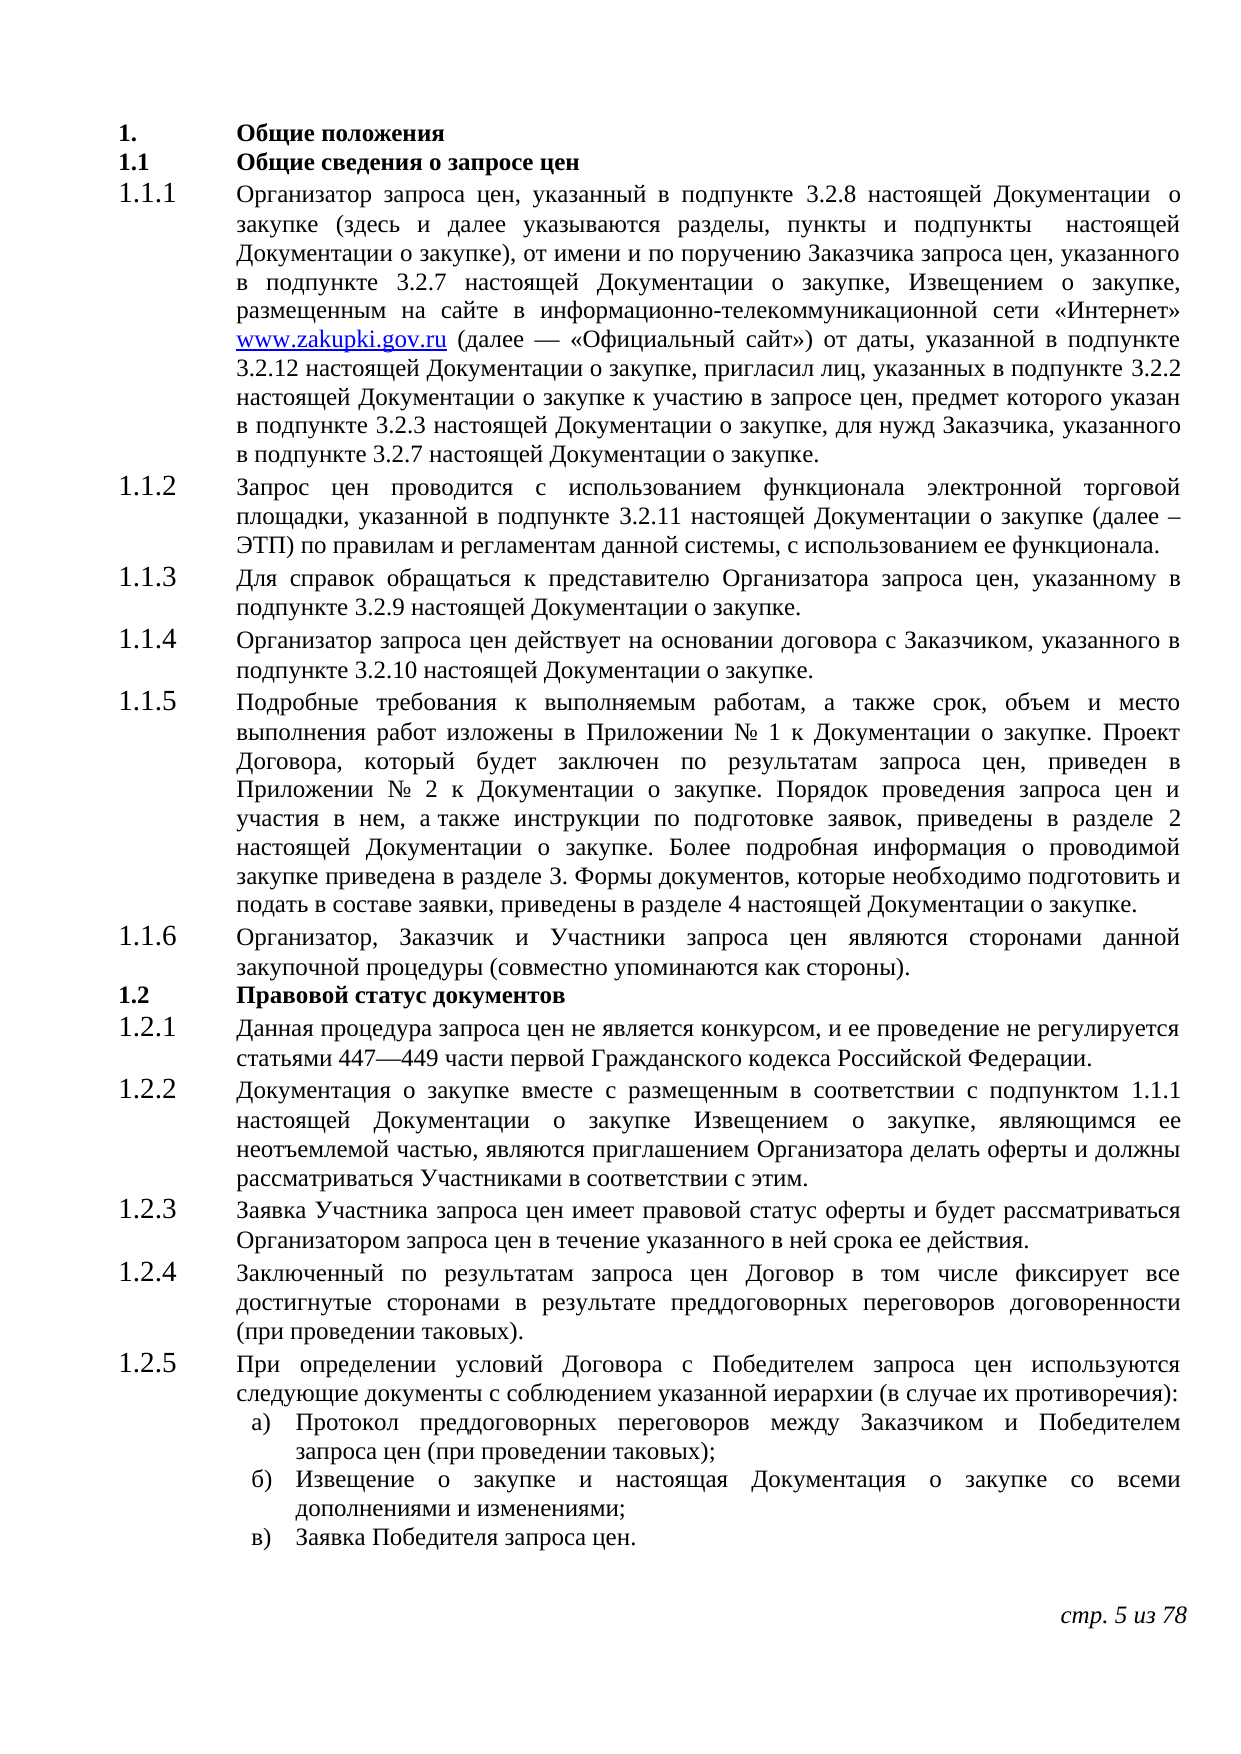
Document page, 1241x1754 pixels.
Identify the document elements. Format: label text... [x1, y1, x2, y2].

list Заключенный по результатам запроса цен Договор в том числе фиксирует все достигнутые сторонами в результате преддоговорных переговоров договоренности (при проведении таковых). [118, 1254, 1181, 1345]
list Данная процедура запроса цен не является конкурсом, и ее проведение не регулируется статьями 447—449 части первой Гражданского кодекса Российской Федерации. [118, 1009, 1181, 1072]
list Заявка Участника запроса цен имеет правовой статус оферты и будет рассматриваться Организатором запроса цен в течение указанного в ней срока ее действия. [118, 1191, 1181, 1254]
subtitle Общие сведения о запросе цен [118, 147, 1181, 176]
list Заявка Победителя запроса цен. [251, 1522, 1181, 1551]
list Организатор, Заказчик и Участники запроса цен являются сторонами данной закупочной процедуры (совместно упоминаются как стороны). [118, 918, 1181, 981]
text Организатор запроса цен действует на основании договора с Заказчиком, указанного в подпункте 3.2.10 настоящей Документации о закупке. [118, 621, 1181, 683]
text Запрос цен проводится с использованием функционала электронной торговой площадки, указанной в подпункте 3.2.11 настоящей Документации о закупке (далее – ЭТП) по правилам и регламентам данной системы, с использованием ее функционала. [118, 468, 1181, 559]
list Извещение о закупке и настоящая Документация о закупке со всеми дополнениями и изменениями; [251, 1464, 1181, 1522]
list Протокол преддоговорных переговоров между Заказчиком и Победителем запроса цен (при проведении таковых); [251, 1407, 1181, 1464]
list Документация о закупке вместе с размещенным в соответствии с подпунктом 1.1.1 настоящей Документации о закупке Извещением о закупке, являющимся ее неотъемлемой частью, являются приглашением Организатора делать оферты и должны рассматриваться Участниками в соответствии с этим. [118, 1072, 1181, 1191]
list При определении условий Договора с Победителем запроса цен используются следующие документы с соблюдением указанной иерархии (в случае их противоречия): [118, 1345, 1181, 1407]
subtitle Правовой статус документов [118, 981, 1181, 1009]
text Для справок обращаться к представителю Организатора запроса цен, указанному в подпункте 3.2.9 настоящей Документации о закупке. [118, 559, 1181, 621]
subtitle Общие положения [118, 118, 1181, 147]
list Подробные требования к выполняемым работам, а также срок, объем и место выполнения работ изложены в Приложении № 1 к Документации о закупке. Проект Договора, который будет заключен по результатам запроса цен, приведен в Приложении № 2 к Документации о закупке. Порядок проведения запроса цен и участия в нем, а также инструкции по подготовке заявок, приведены в разделе 2 настоящей Документации о закупке. Более подробная информация о проводимой закупке приведена в разделе 3. Формы документов, которые необходимо подготовить и подать в составе заявки, приведены в разделе 4 настоящей Документации о закупке. [118, 683, 1181, 918]
text Организатор запроса цен, указанный в подпункте 3.2.8 настоящей Документации о закупке (здесь и далее указываются разделы, пункты и подпункты настоящей Документации о закупке), от имени и по поручению Заказчика запроса цен, указанного в подпункте 3.2.7 настоящей Документации о закупке, Извещением о закупке, размещенным на сайте в информационно-телекоммуникационной сети «Интернет» www.zakupki.gov.ru (далее — «Официальный сайт») от даты, указанной в подпункте 3.2.12 настоящей Документации о закупке, пригласил лиц, указанных в подпункте 3.2.2 настоящей Документации о закупке к участию в запросе цен, предмет которого указан в подпункте 3.2.3 настоящей Документации о закупке, для нужд Заказчика, указанного в подпункте 3.2.7 настоящей Документации о закупке. [118, 176, 1181, 468]
